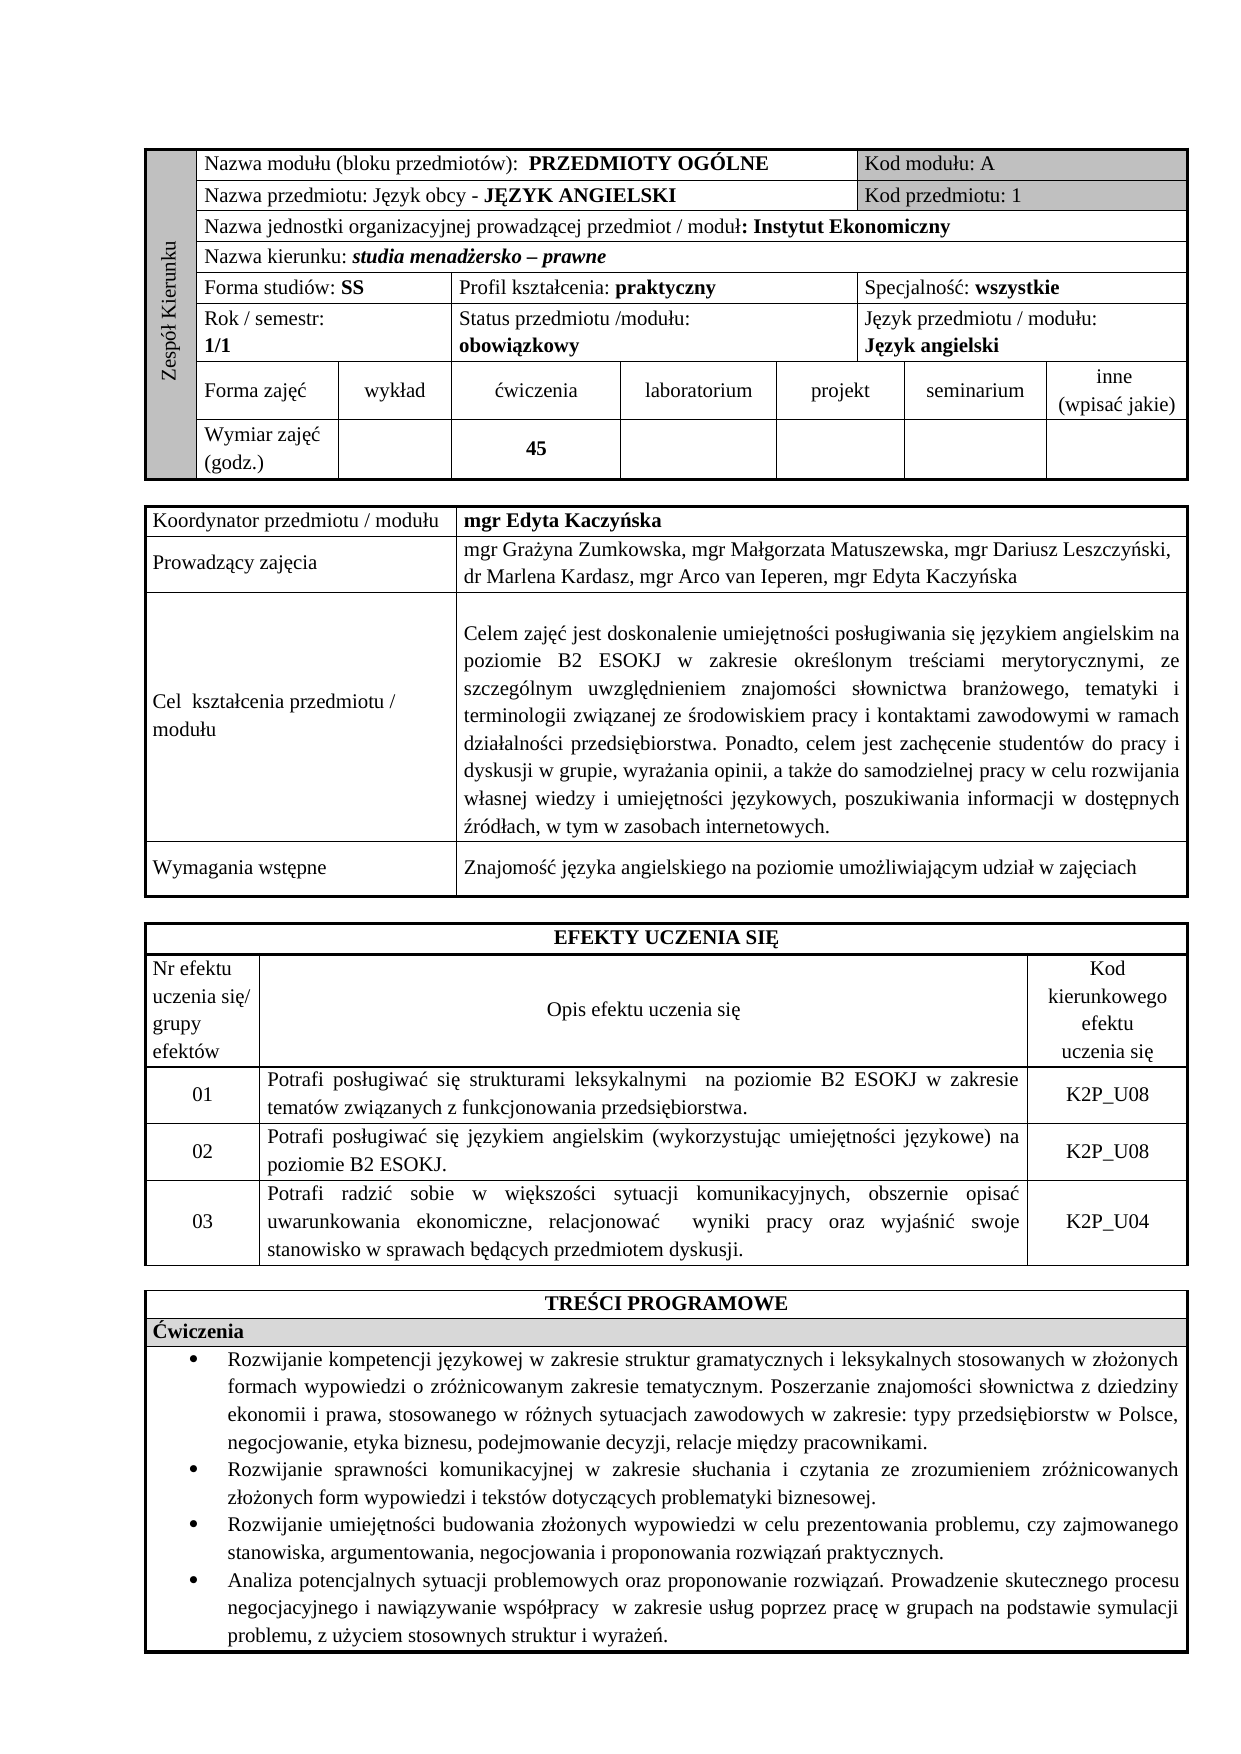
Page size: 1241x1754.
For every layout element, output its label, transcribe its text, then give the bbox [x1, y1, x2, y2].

table_cell Nr efektu uczenia się/ grupy efektów [147, 956, 259, 1066]
table_cell ćwiczenia [452, 362, 620, 419]
table_cell Potrafi posługiwać się językiem angielskim (wykorzystując umiejętności językowe) na poziomie B2 ESOKJ. [260, 1124, 1027, 1180]
table_cell mgr Grażyna Zumkowska, mgr Małgorzata Matuszewska, mgr Dariusz Leszczyński, dr Marlena Kardasz, mgr Arco van Ieperen, mgr Edyta Kaczyńska [457, 537, 1186, 592]
table_cell Znajomość języka angielskiego na poziomie umożliwiającym udział w zajęciach [457, 842, 1186, 895]
table_cell Celem zajęć jest doskonalenie umiejętności posługiwania się językiem angielskim na poziomie B2 ESOKJ w zakresie określonym treściami merytorycznymi, ze szczególnym uwzględnieniem znajomości słownictwa branżowego, tematyki i terminologii związanej ze środowiskiem pracy i kontaktami zawodowymi w ramach działalności przedsiębiorstwa. Ponadto, celem jest zachęcenie studentów do pracy i dyskusji w grupie, wyrażania opinii, a także do samodzielnej pracy w celu rozwijania własnej wiedzy i umiejętności językowych, poszukiwania informacji w dostępnych źródłach, w tym w zasobach internetowych. [457, 593, 1186, 841]
table_cell Potrafi radzić sobie w większości sytuacji komunikacyjnych, obszernie opisać uwarunkowania ekonomiczne, relacjonować wyniki pracy oraz wyjaśnić swoje stanowisko w sprawach będących przedmiotem dyskusji. [260, 1181, 1027, 1265]
table_cell Kod kierunkowego efektu uczenia się [1028, 956, 1186, 1066]
table_cell Specjalność: wszystkie [858, 273, 1186, 303]
table_cell [905, 420, 1046, 478]
table_cell Rozwijanie kompetencji językowej w zakresie struktur gramatycznych i leksykalnych stosowanych w złożonych formach wypowiedzi o zróżnicowanym zakresie tematycznym. Poszerzanie znajomości słownictwa z dziedziny ekonomii i prawa, stosowanego w różnych sytuacjach zawodowych w zakresie: typy przedsiębiorstw w Polsce, negocjowanie, etyka biznesu, podejmowanie decyzji, relacje między pracownikami. Rozwijanie sprawności komunikacyjnej w zakresie słuchania i czytania ze zrozumieniem zróżnicowanych złożonych form wypowiedzi i tekstów dotyczących problematyki biznesowej. Rozwijanie umiejętności budowania złożonych wypowiedzi w celu prezentowania problemu, czy zajmowanego stanowiska, argumentowania, negocjowania i proponowania rozwiązań praktycznych. Analiza potencjalnych sytuacji problemowych oraz proponowanie rozwiązań. Prowadzenie skutecznego procesu negocjacyjnego i nawiązywanie współpracy w zakresie usług poprzez pracę w grupach na podstawie symulacji problemu, z użyciem stosownych struktur i wyrażeń. [147, 1347, 1186, 1650]
table_header Koordynator przedmiotu / modułu [147, 508, 456, 536]
table_cell Profil kształcenia: praktyczny [452, 273, 857, 303]
table_header mgr Edyta Kaczyńska [457, 508, 1186, 536]
table_cell wykład [339, 362, 451, 419]
table_cell K2P_U04 [1028, 1181, 1186, 1265]
table_cell 02 [147, 1124, 259, 1180]
table_cell Status przedmiotu /modułu: obowiązkowy [452, 304, 857, 361]
table_cell projekt [777, 362, 904, 419]
table_cell inne (wpisać jakie) [1047, 362, 1186, 419]
table_cell Nazwa jednostki organizacyjnej prowadzącej przedmiot / moduł: Instytut Ekonomiczny [197, 211, 1186, 241]
table_header TREŚCI PROGRAMOWE [147, 1291, 1186, 1318]
table_cell Ćwiczenia [147, 1319, 1186, 1346]
table_header Nazwa modułu (bloku przedmiotów): PRZEDMIOTY OGÓLNE [197, 151, 857, 180]
table_cell Forma studiów: SS [197, 273, 451, 303]
table_cell [621, 420, 776, 478]
table_cell Wymiar zajęć (godz.) [197, 420, 338, 478]
table_cell Prowadzący zajęcia [147, 537, 456, 592]
table_cell [339, 420, 451, 478]
table_cell K2P_U08 [1028, 1124, 1186, 1180]
table_header Kod modułu: A [858, 151, 1186, 180]
table_cell Forma zajęć [197, 362, 338, 419]
table_cell Cel kształcenia przedmiotu / modułu [147, 593, 456, 841]
table_cell seminarium [905, 362, 1046, 419]
table_cell Nazwa kierunku: studia menadżersko – prawne [197, 242, 1186, 272]
table_header EFEKTY UCZENIA SIĘ [147, 925, 1186, 953]
table_cell K2P_U08 [1028, 1068, 1186, 1123]
table_cell Nazwa przedmiotu: Język obcy - JĘZYK ANGIELSKI [197, 181, 857, 210]
table_cell [1047, 420, 1186, 478]
table_cell Wymagania wstępne [147, 842, 456, 895]
table_cell Kod przedmiotu: 1 [858, 181, 1186, 210]
table_cell Potrafi posługiwać się strukturami leksykalnymi na poziomie B2 ESOKJ w zakresie tematów związanych z funkcjonowania przedsiębiorstwa. [260, 1068, 1027, 1123]
table_cell Język przedmiotu / modułu: Język angielski [858, 304, 1186, 361]
table_cell laboratorium [621, 362, 776, 419]
table_cell [777, 420, 904, 478]
table_cell 03 [147, 1181, 259, 1265]
table_header Zespół Kierunku [147, 151, 196, 478]
table_cell 45 [452, 420, 620, 478]
table_cell 01 [147, 1068, 259, 1123]
table_cell Rok / semestr: 1/1 [197, 304, 451, 361]
table_cell Opis efektu uczenia się [260, 956, 1027, 1066]
